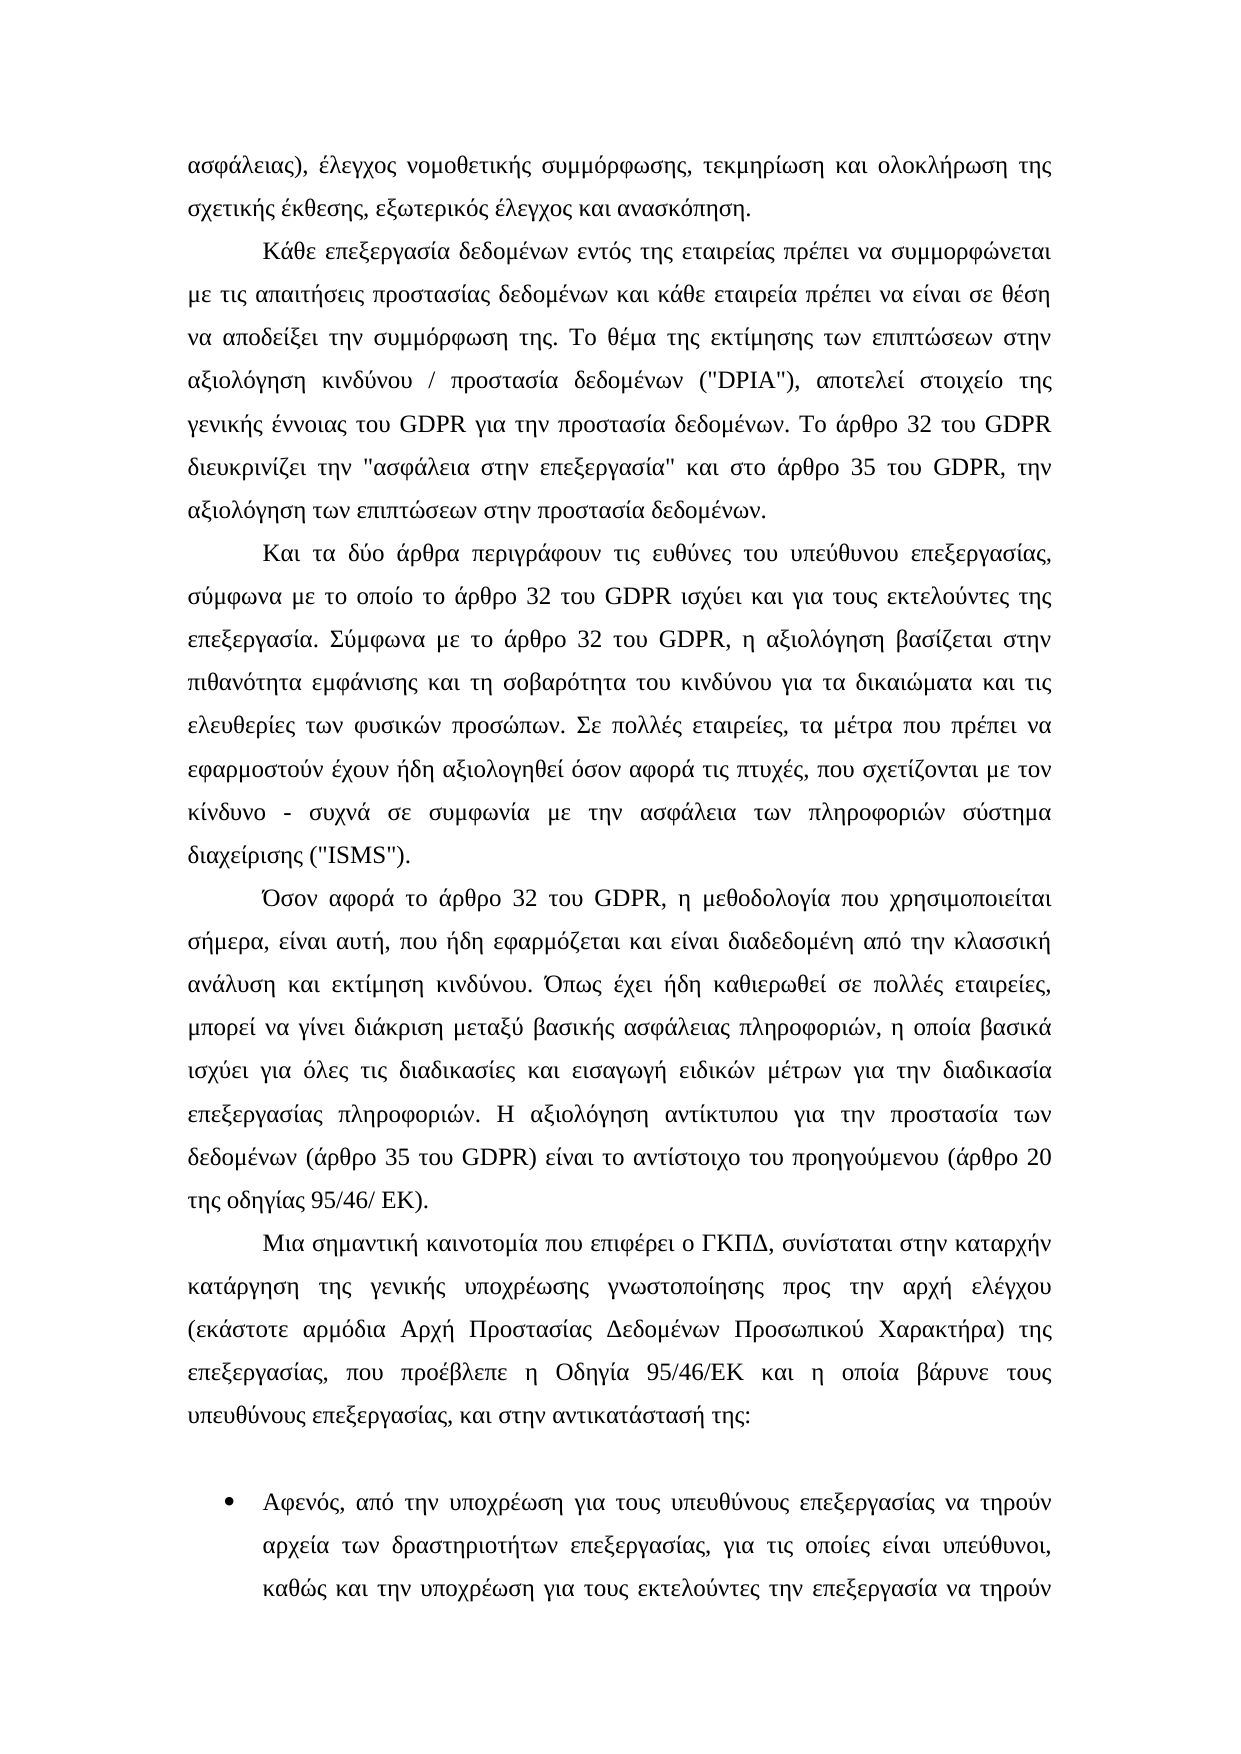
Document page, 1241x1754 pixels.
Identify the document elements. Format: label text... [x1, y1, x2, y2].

text Και τα δύο άρθρα περιγράφουν τις ευθύνες του υπεύθυνου επεξεργασίας, σύμφωνα με το οποίο το άρθρο 32 του GDPR ισχύει και για τους εκτελούντες της επεξεργασία. Σύμφωνα με το άρθρο 32 του GDPR, η αξιολόγηση βασίζεται στην πιθανότητα εμφάνισης και τη σοβαρότητα του κινδύνου για τα δικαιώματα και τις ελευθερίες των φυσικών προσώπων. Σε πολλές εταιρείες, τα μέτρα που πρέπει να εφαρμοστούν έχουν ήδη αξιολογηθεί όσον αφορά τις πτυχές, που σχετίζονται με τον κίνδυνο - συχνά σε συμφωνία με την ασφάλεια των πληροφοριών σύστημα διαχείρισης ("ISMS"). [187, 538, 1053, 869]
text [187, 150, 1053, 222]
text Μια σημαντική καινοτομία που επιφέρει ο ΓΚΠΔ, συνίσταται στην καταρχήν κατάργηση της γενικής υποχρέωσης γνωστοποίησης προς την αρχή ελέγχου (εκάστοτε αρμόδια Αρχή Προστασίας Δεδομένων Προσωπικού Χαρακτήρα) της επεξεργασίας, που προέβλεπε η Οδηγία 95/46/ΕΚ και η οποία βάρυνε τους υπευθύνους επεξεργασίας, και στην αντικατάστασή της: [187, 1228, 1053, 1429]
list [225, 1487, 1053, 1602]
text Όσον αφορά το άρθρο 32 του GDPR, η μεθοδολογία που χρησιμοποιείται σήμερα, είναι αυτή, που ήδη εφαρμόζεται και είναι διαδεδομένη από την κλασσική ανάλυση και εκτίμηση κινδύνου. Όπως έχει ήδη καθιερωθεί σε πολλές εταιρείες, μπορεί να γίνει διάκριση μεταξύ βασικής ασφάλειας πληροφοριών, η οποία βασικά ισχύει για όλες τις διαδικασίες και εισαγωγή ειδικών μέτρων για την διαδικασία επεξεργασίας πληροφοριών. Η αξιολόγηση αντίκτυπου για την προστασία των δεδομένων (άρθρο 35 του GDPR) είναι το αντίστοιχο του προηγούμενου (άρθρο 20 της οδηγίας 95/46/ ΕΚ). [187, 883, 1053, 1214]
text Κάθε επεξεργασία δεδομένων εντός της εταιρείας πρέπει να συμμορφώνεται με τις απαιτήσεις προστασίας δεδομένων και κάθε εταιρεία πρέπει να είναι σε θέση να αποδείξει την συμμόρφωση της. Το θέμα της εκτίμησης των επιπτώσεων στην αξιολόγηση κινδύνου / προστασία δεδομένων ("DPIA"), αποτελεί στοιχείο της γενικής έννοιας του GDPR για την προστασία δεδομένων. Το άρθρο 32 του GDPR διευκρινίζει την "ασφάλεια στην επεξεργασία" και στο άρθρο 35 του GDPR, την αξιολόγηση των επιπτώσεων στην προστασία δεδομένων. [187, 236, 1053, 524]
